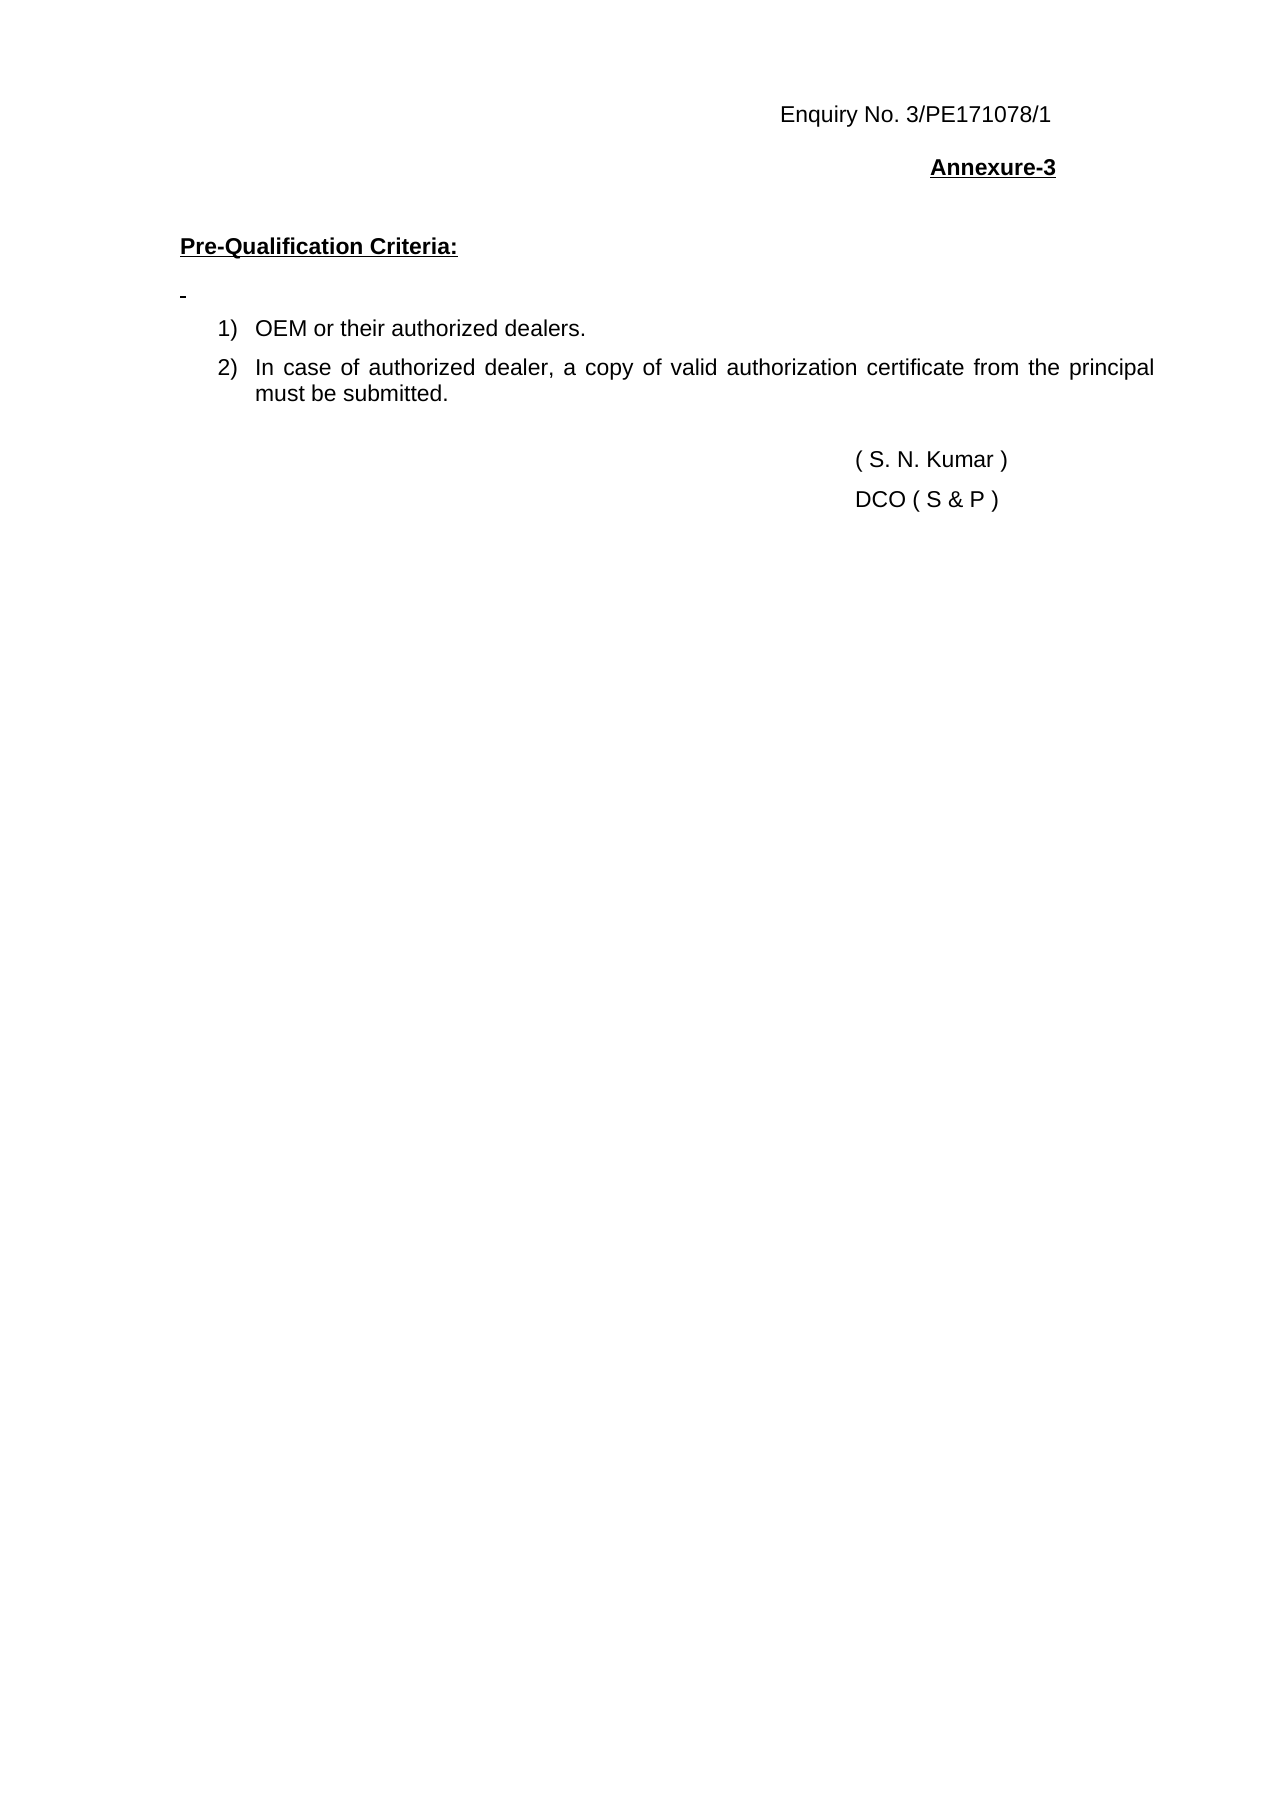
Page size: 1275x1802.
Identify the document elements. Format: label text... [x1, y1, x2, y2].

text ( S. N. Kumar ) [180, 446, 1155, 473]
list OEM or their authorized dealers. [217, 314, 1155, 341]
text Enquiry No. 3/PE171078/1 [180, 101, 1155, 128]
text Annexure-3 [855, 154, 1155, 180]
text Pre-Qualification Criteria: [180, 233, 1155, 259]
list In case of authorized dealer, a copy of valid authorization certificate from the principal must be submitted. [217, 354, 1155, 407]
text DCO ( S & P ) [180, 486, 1155, 512]
